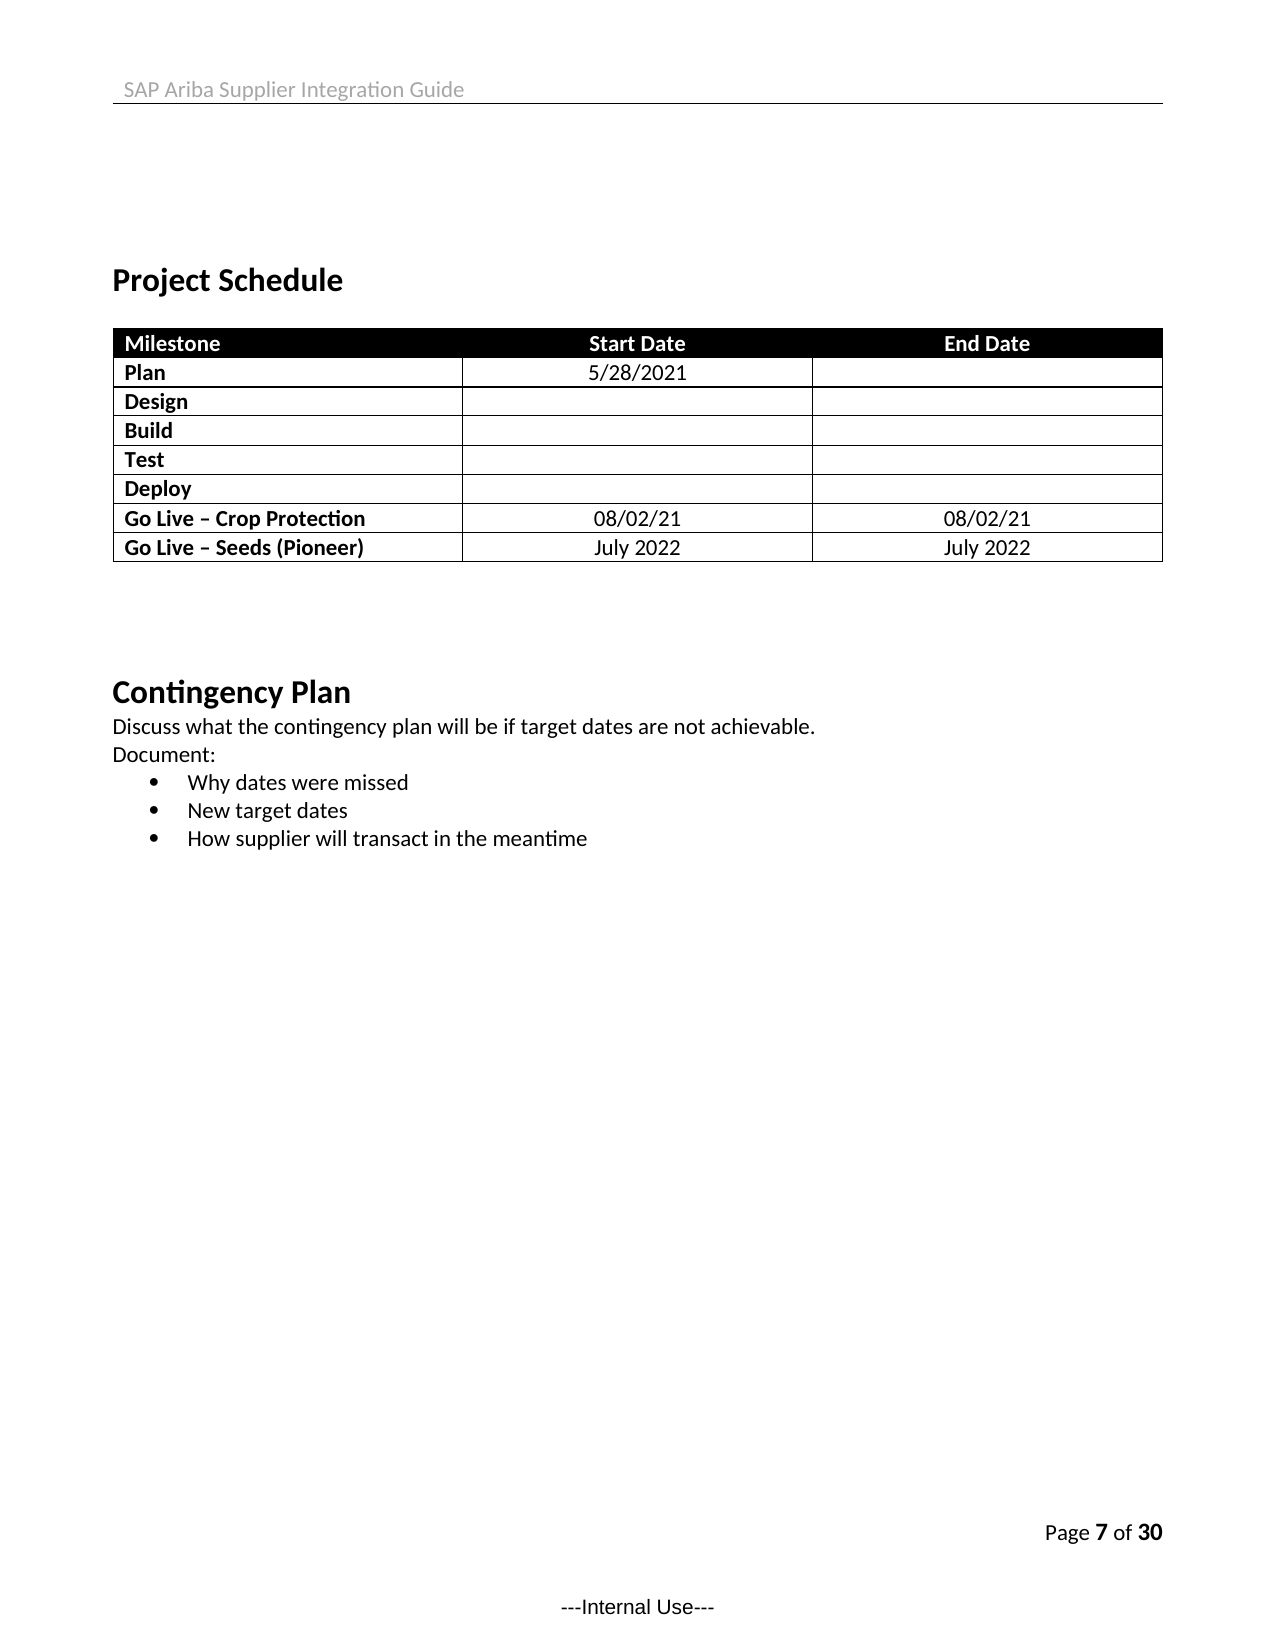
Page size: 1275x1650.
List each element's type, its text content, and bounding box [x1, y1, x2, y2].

table_cell Test [114, 446, 462, 473]
table_cell 08/02/21 [463, 504, 812, 532]
table_cell Plan [114, 358, 462, 386]
table_cell [813, 446, 1162, 473]
table_cell Design [114, 388, 462, 415]
table_header Milestone [114, 329, 462, 357]
table_cell Build [114, 416, 462, 444]
list How supplier will transact in the meantime [150, 824, 1162, 852]
table_cell [813, 416, 1162, 444]
table_cell July 2022 [813, 533, 1162, 561]
table_cell Go Live – Seeds (Pioneer) [114, 533, 462, 561]
table_cell 08/02/21 [813, 504, 1162, 532]
list New target dates [150, 796, 1162, 824]
subtitle Project Schedule [112, 259, 1162, 300]
table_cell Go Live – Crop Protection [114, 504, 462, 532]
text Discuss what the contingency plan will be if target dates are not achievable. [112, 712, 1162, 740]
table_cell [463, 446, 812, 473]
table_header Start Date [463, 329, 812, 357]
table_header End Date [813, 329, 1162, 357]
table_cell [813, 475, 1162, 503]
subtitle Contingency Plan [112, 671, 1162, 712]
table_cell [813, 358, 1162, 386]
list Why dates were missed [150, 768, 1162, 796]
table_cell [463, 416, 812, 444]
table_cell Deploy [114, 475, 462, 503]
table_cell 5/28/2021 [463, 358, 812, 386]
table_cell July 2022 [463, 533, 812, 561]
table_cell [813, 388, 1162, 415]
table_cell [463, 388, 812, 415]
text Document: [112, 740, 1162, 768]
table_cell [463, 475, 812, 503]
